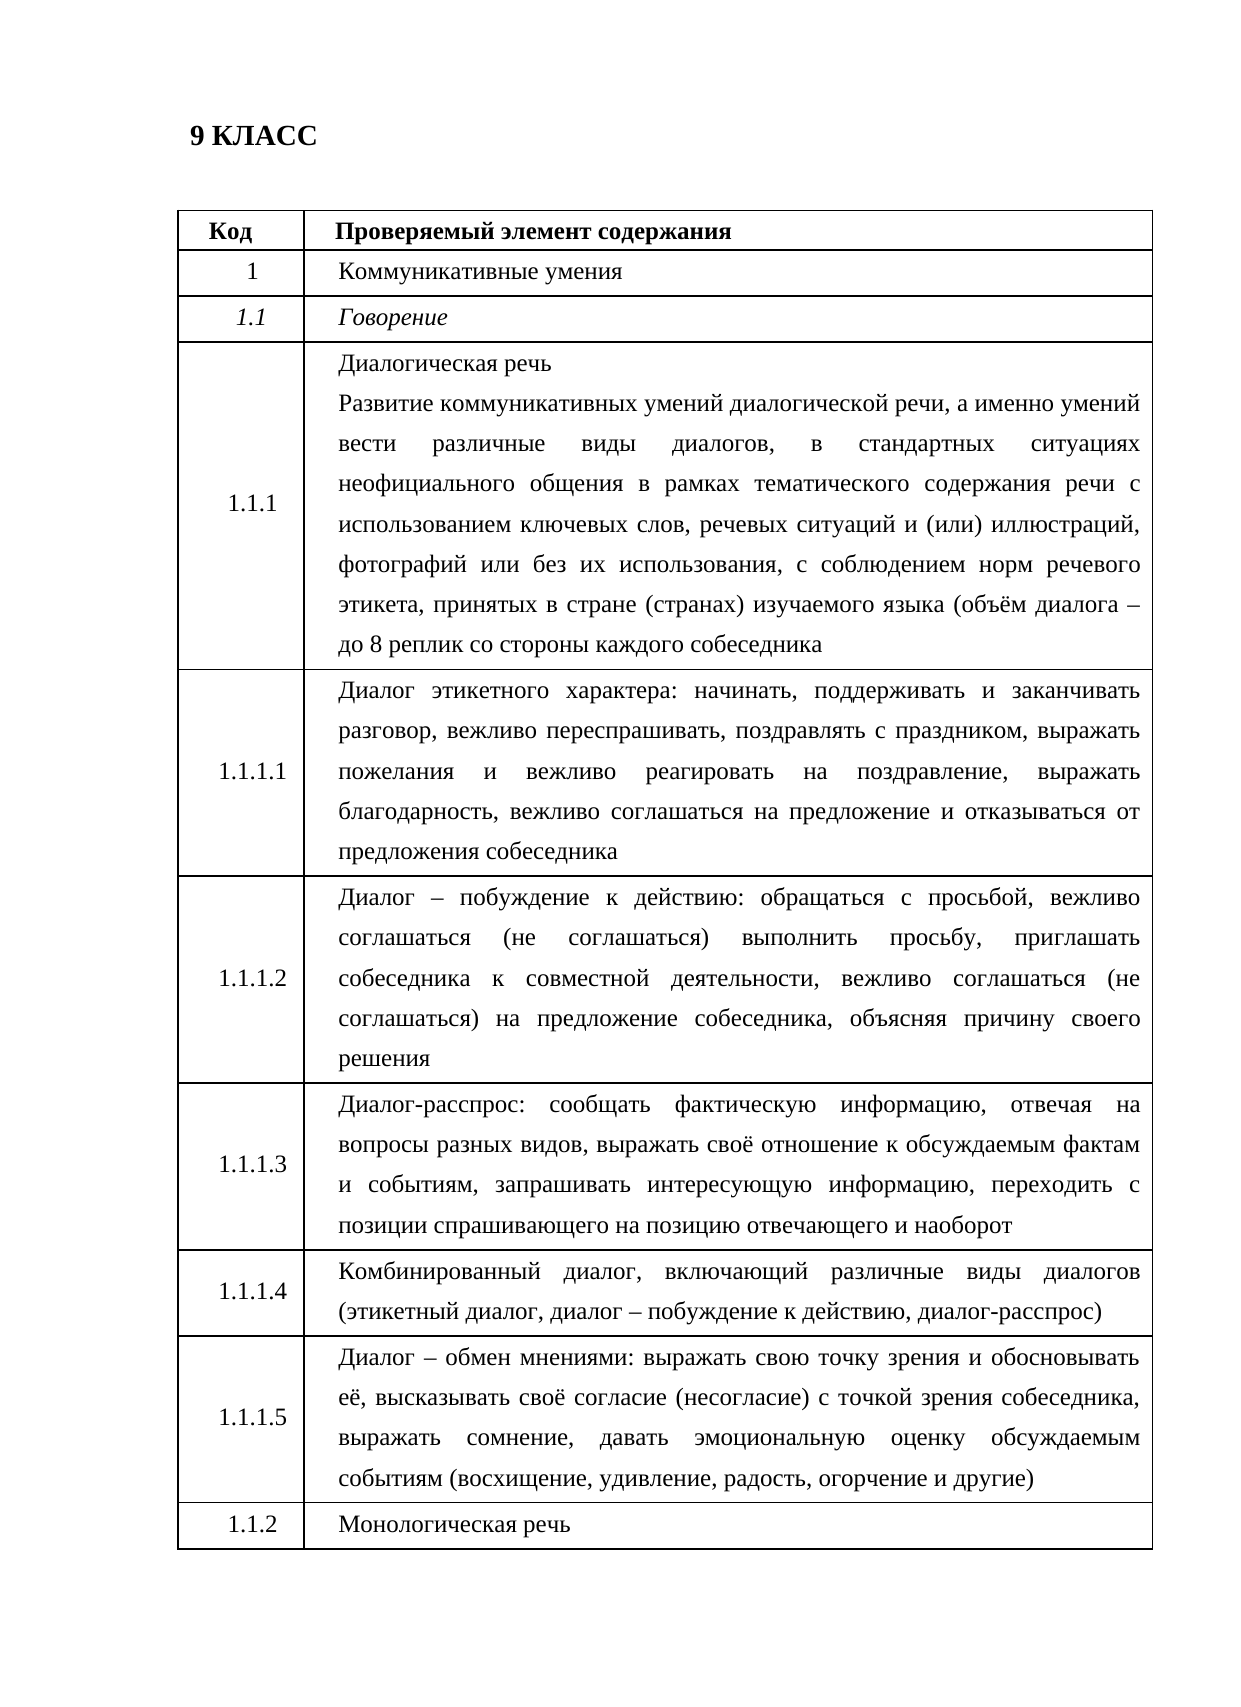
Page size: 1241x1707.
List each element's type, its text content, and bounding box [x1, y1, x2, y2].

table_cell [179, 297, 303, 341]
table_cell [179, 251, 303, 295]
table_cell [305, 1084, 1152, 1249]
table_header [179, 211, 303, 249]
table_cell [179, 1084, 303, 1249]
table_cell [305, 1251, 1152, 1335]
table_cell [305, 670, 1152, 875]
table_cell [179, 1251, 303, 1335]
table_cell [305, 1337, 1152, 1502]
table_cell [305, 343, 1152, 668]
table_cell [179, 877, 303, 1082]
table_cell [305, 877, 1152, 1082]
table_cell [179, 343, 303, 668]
text 9 КЛАСС [190, 118, 1152, 152]
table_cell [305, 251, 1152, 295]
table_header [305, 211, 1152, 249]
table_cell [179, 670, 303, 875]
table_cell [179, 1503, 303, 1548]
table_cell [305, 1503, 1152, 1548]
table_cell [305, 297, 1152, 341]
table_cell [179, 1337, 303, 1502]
